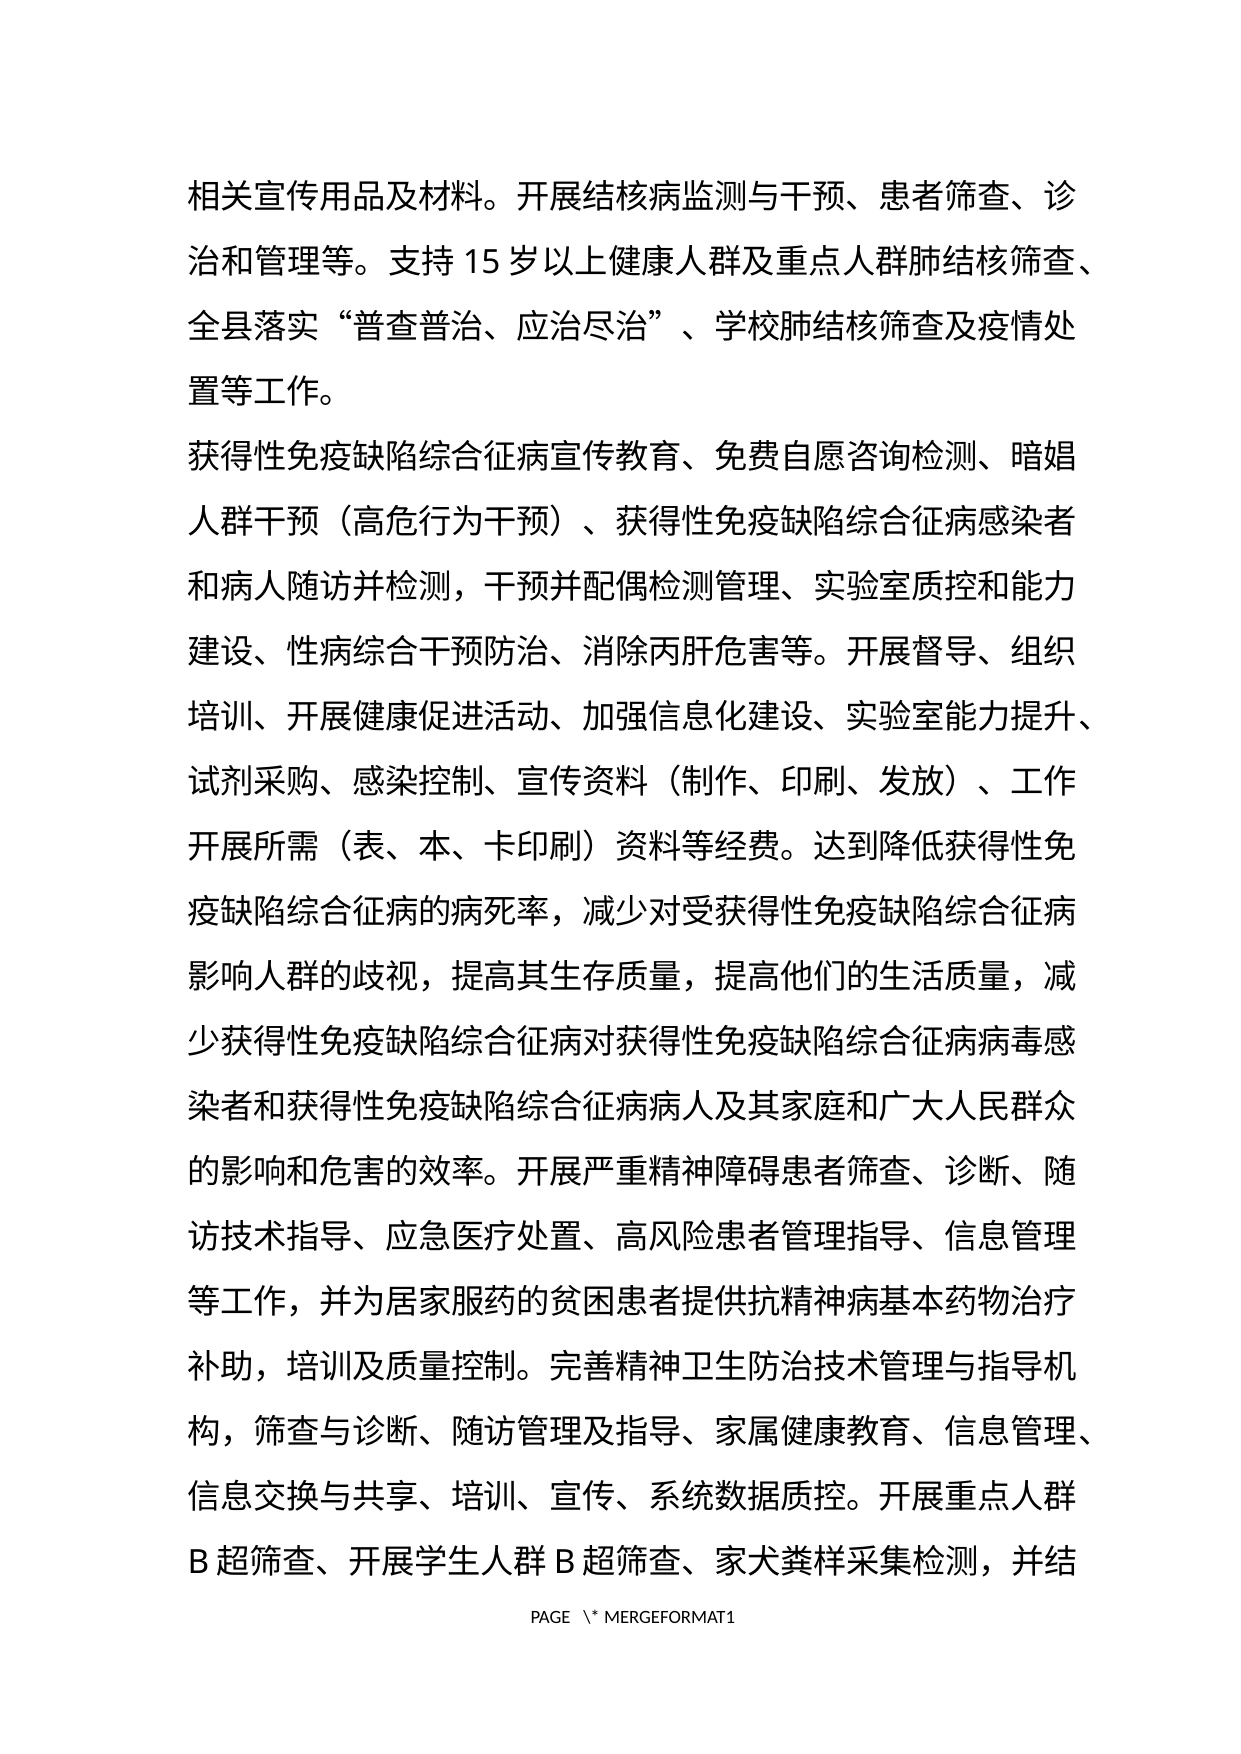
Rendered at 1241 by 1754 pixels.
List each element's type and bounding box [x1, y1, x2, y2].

text [187, 162, 1078, 1592]
